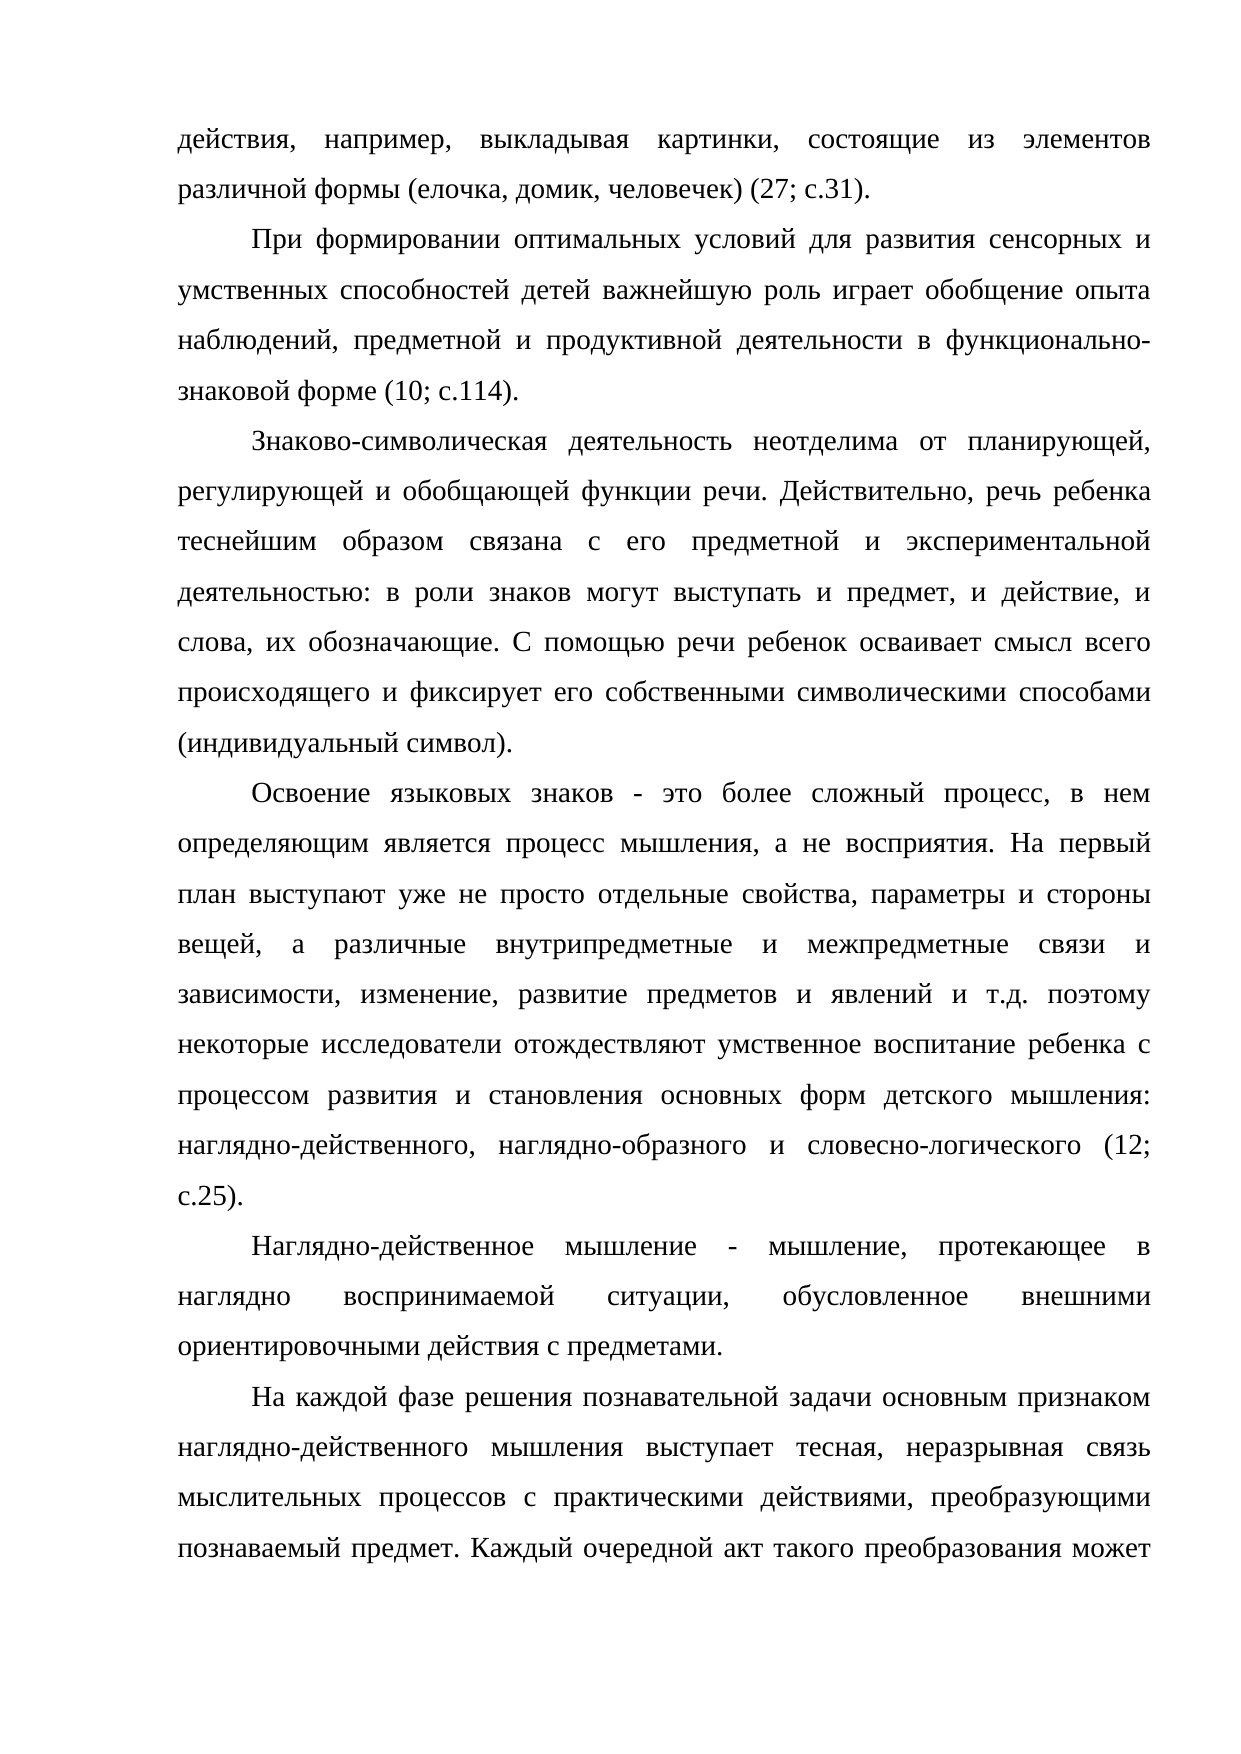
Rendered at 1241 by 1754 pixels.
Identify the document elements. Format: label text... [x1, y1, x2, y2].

text При формировании оптимальных условий для развития сенсорных и умственных способностей детей важнейшую роль играет обобщение опыта наблюдений, предметной и продуктивной деятельности в функционально-знаковой форме (10; с.114). [177, 222, 1152, 406]
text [177, 1379, 1152, 1563]
text Знаково-символическая деятельность неотделима от планирующей, регулирующей и обобщающей функции речи. Действительно, речь ребенка теснейшим образом связана с его предметной и экспериментальной деятельностью: в роли знаков могут выступать и предмет, и действие, и слова, их обозначающие. С помощью речи ребенок осваивает смысл всего происходящего и фиксирует его собственными символическими способами (индивидуальный символ). [177, 423, 1152, 758]
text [177, 121, 1152, 205]
text Наглядно-действенное мышление - мышление, протекающее в наглядно воспринимаемой ситуации, обусловленное внешними ориентировочными действия с предметами. [177, 1228, 1152, 1362]
text Освоение языковых знаков - это более сложный процесс, в нем определяющим является процесс мышления, а не восприятия. На первый план выступают уже не просто отдельные свойства, параметры и стороны вещей, а различные внутрипредметные и межпредметные связи и зависимости, изменение, развитие предметов и явлений и т.д. поэтому некоторые исследователи отождествляют умственное воспитание ребенка с процессом развития и становления основных форм детского мышления: наглядно-действенного, наглядно-образного и словесно-логического (12; с.25). [177, 775, 1152, 1211]
